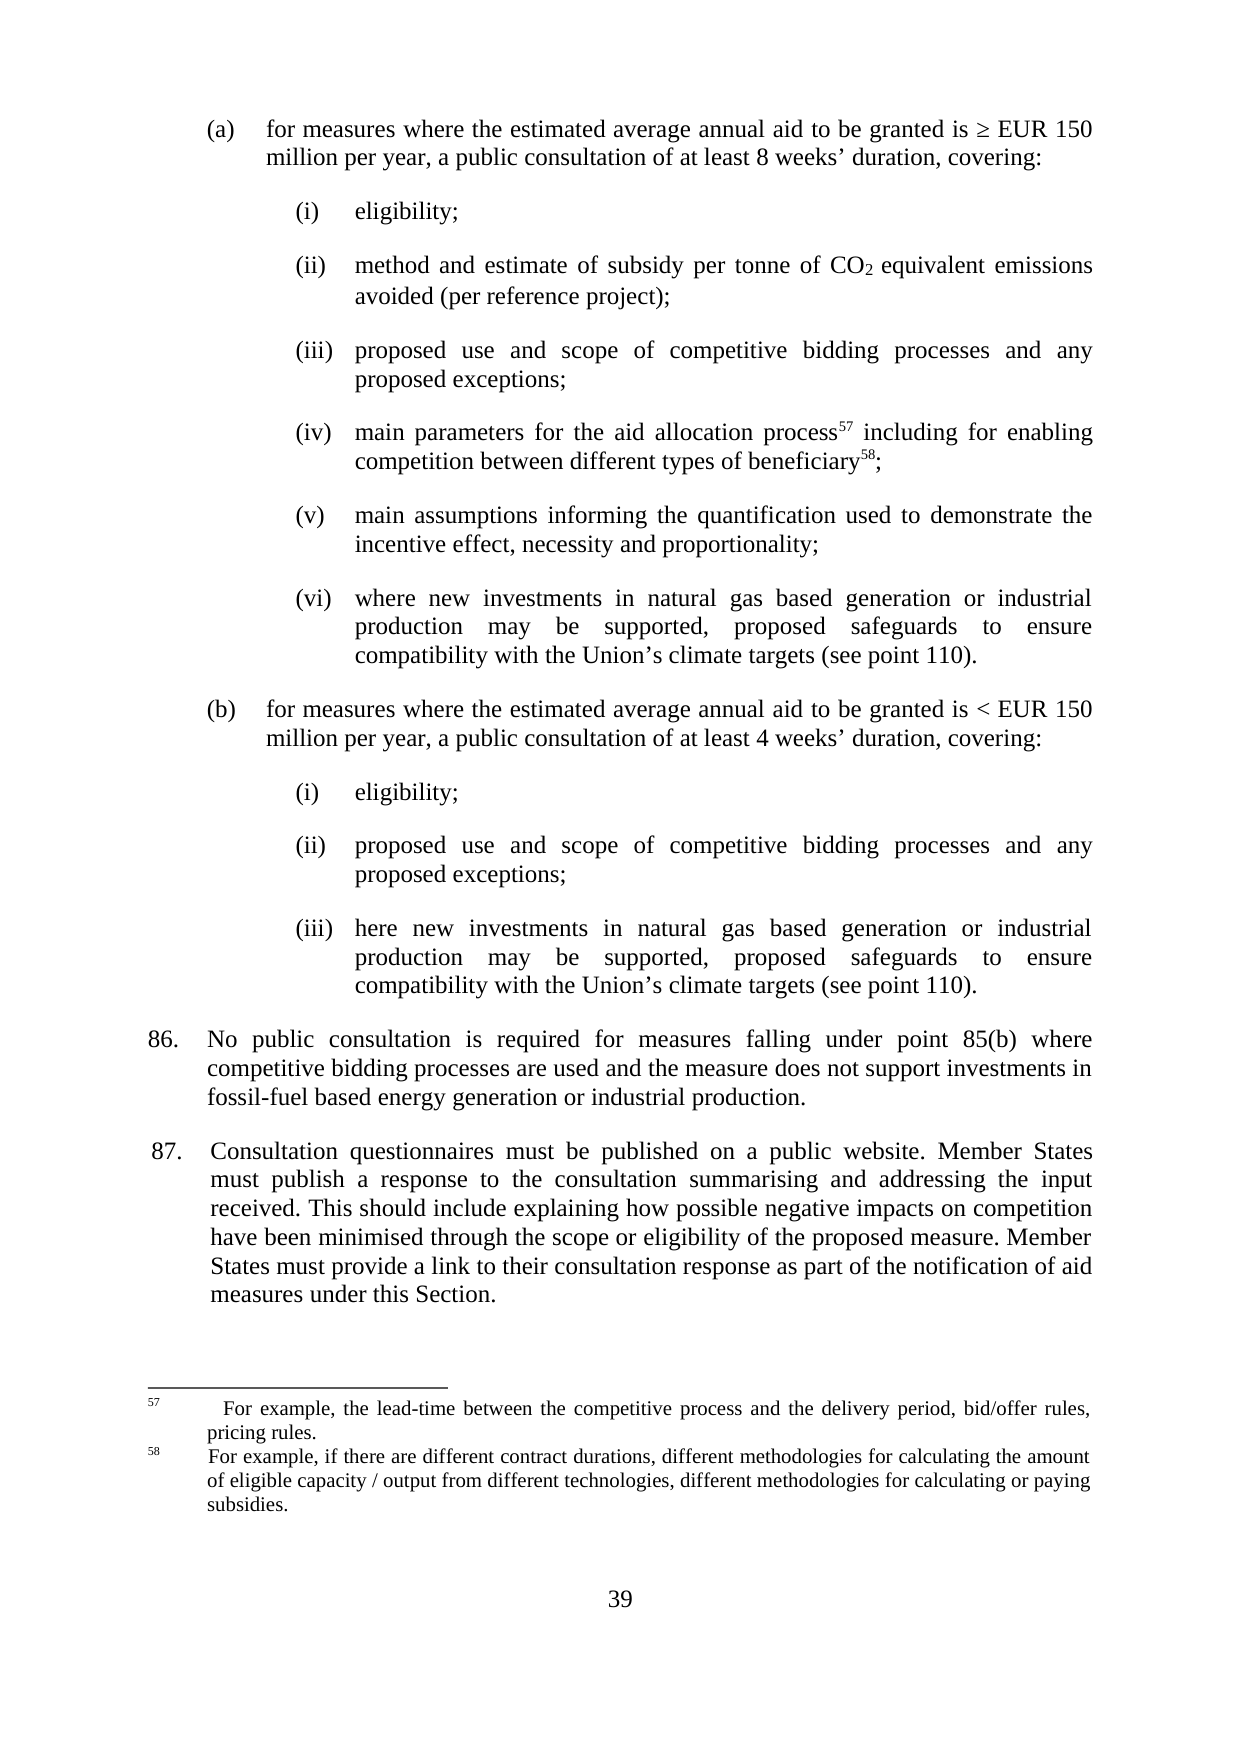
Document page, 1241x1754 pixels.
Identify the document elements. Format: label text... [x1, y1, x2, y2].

list for measures where the estimated average annual aid to be granted is < EUR 150 million per year, a public consultation of at least 4 weeks’ duration, covering: [207, 694, 1093, 751]
list proposed use and scope of competitive bidding processes and any proposed exceptions; [295, 830, 1093, 888]
list for measures where the estimated average annual aid to be granted is ≥ EUR 150 million per year, a public consultation of at least 8 weeks’ duration, covering: [207, 114, 1092, 171]
list main assumptions informing the quantification used to demonstrate the incentive effect, necessity and proportionality; [295, 500, 1093, 557]
list method and estimate of subsidy per tonne of CO2 equivalent emissions avoided (per reference project); [295, 250, 1093, 310]
list main parameters for the aid allocation process57 including for enabling competition between different types of beneficiary58; [295, 417, 1093, 475]
list where new investments in natural gas based generation or industrial production may be supported, proposed safeguards to ensure compatibility with the Union’s climate targets (see point 110). [295, 583, 1092, 669]
list here new investments in natural gas based generation or industrial production may be supported, proposed safeguards to ensure compatibility with the Union’s climate targets (see point 110). [295, 913, 1092, 999]
text 57 For example, the lead-time between the competitive process and the delivery period, bid/offer rules, pricing rules. [148, 1396, 1093, 1444]
list proposed use and scope of competitive bidding processes and any proposed exceptions; [295, 335, 1093, 392]
list No public consultation is required for measures falling under point 85(b) where competitive bidding processes are used and the measure does not support investments in fossil-fuel based energy generation or industrial production. [148, 1024, 1093, 1111]
list Consultation questionnaires must be published on a public website. Member States must publish a response to the consultation summarising and addressing the input received. This should include explaining how possible negative impacts on competition have been minimised through the scope or eligibility of the proposed measure. Member States must provide a link to their consultation response as part of the notification of aid measures under this Section. [151, 1136, 1093, 1308]
text 58 For example, if there are different contract durations, different methodologies for calculating the amount of eligible capacity / output from different technologies, different methodologies for calculating or paying subsidies. [148, 1444, 1091, 1516]
list eligibility; [295, 777, 1192, 805]
list eligibility; [295, 196, 1192, 225]
